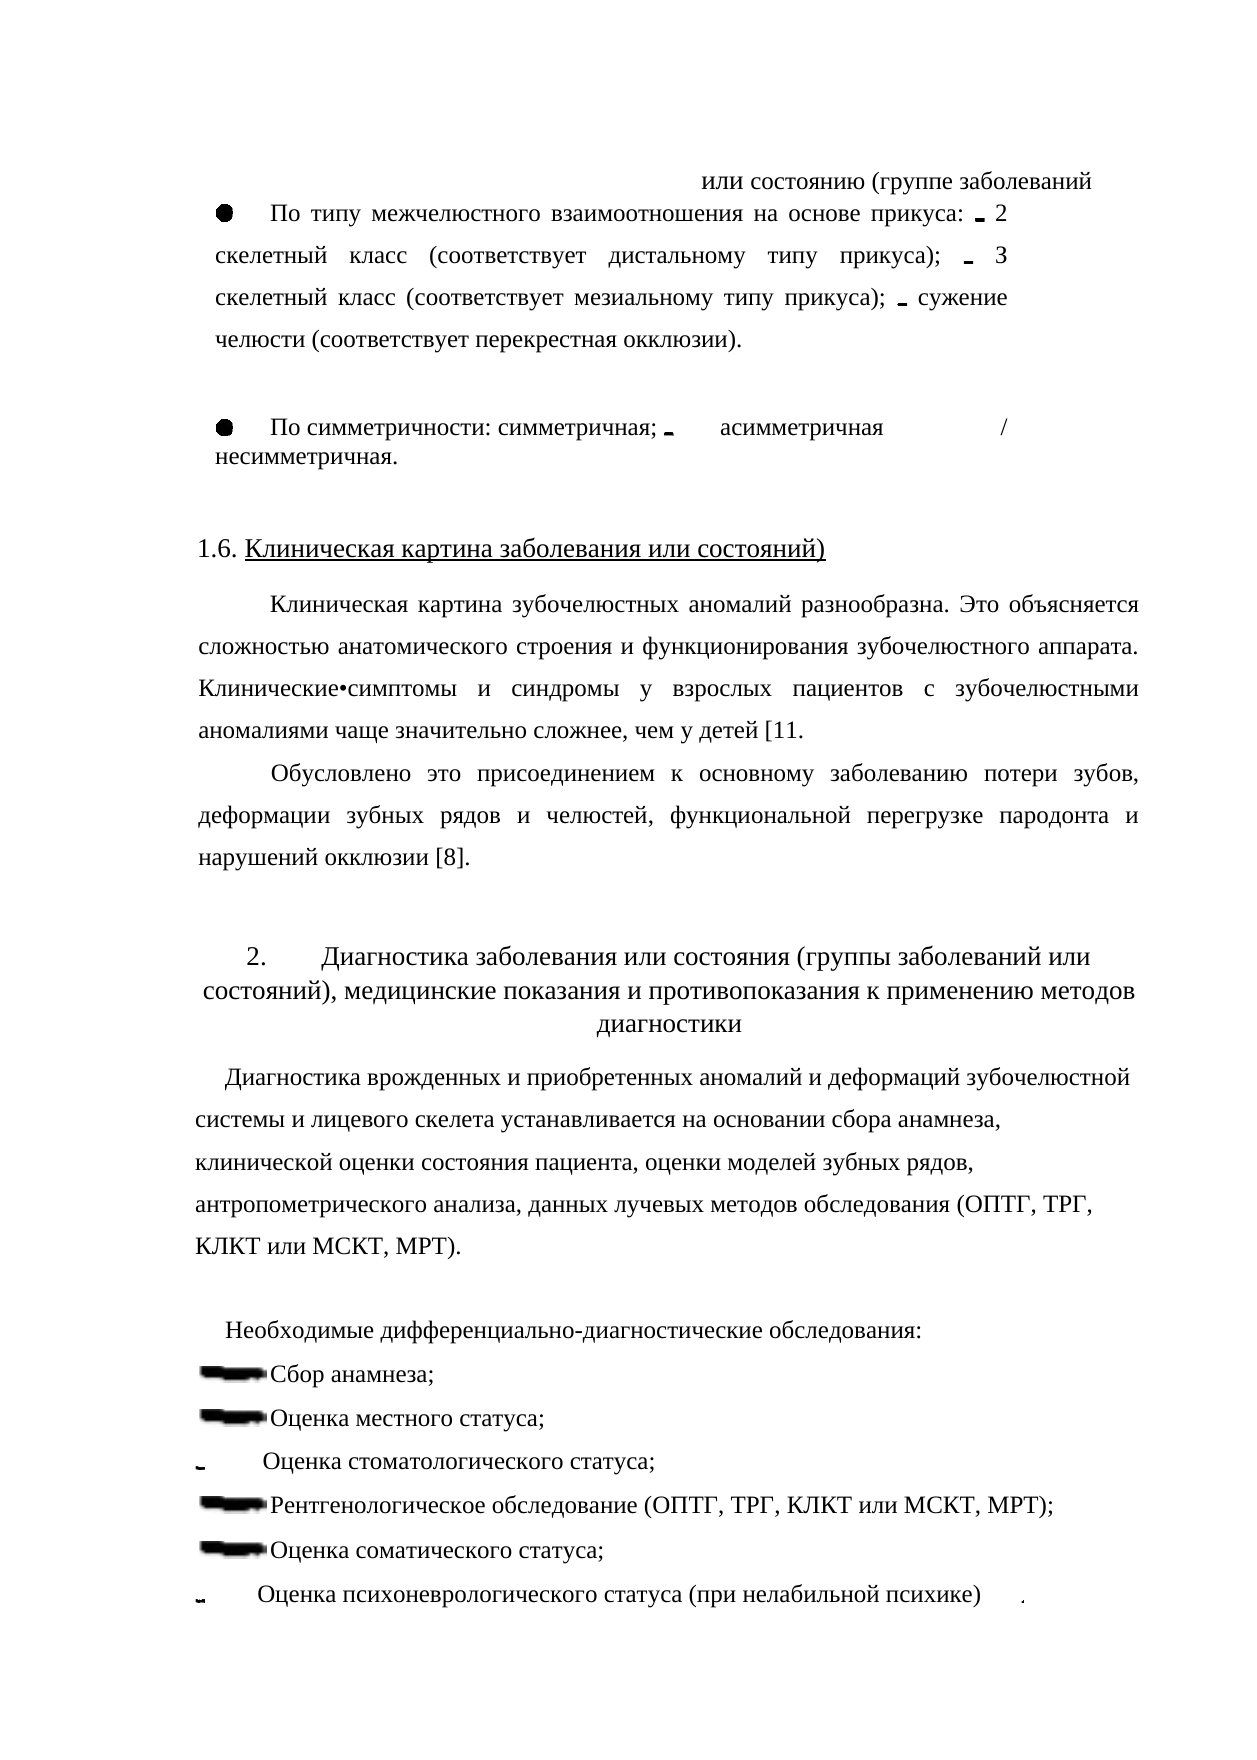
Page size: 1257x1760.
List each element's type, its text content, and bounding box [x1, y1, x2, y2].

text Необходимые дифференциально-диагностические обследования: [224, 1316, 1139, 1344]
subtitle 2. Диагностика заболевания или состояния (группы заболеваний или состояний), медицинские показания и противопоказания к применению методов диагностики [195, 940, 1142, 1038]
list Оценка соматического статуса; [198, 1535, 1139, 1564]
text Оценка стоматологического статуса; [195, 1446, 1142, 1475]
picture [216, 419, 233, 436]
picture [199, 1541, 267, 1559]
picture [975, 218, 985, 222]
subtitle 1.6. Клиническая картина заболевания или состояний) [196, 532, 1142, 563]
list По симметричности: симметричная; асимметричная / несимметричная. [215, 412, 1007, 470]
text Обусловлено это присоединением к основному заболеванию потери зубов, деформации зубных рядов и челюстей, функциональной перегрузке пародонта и нарушений окклюзии [8]. [198, 758, 1139, 871]
picture [199, 1366, 267, 1383]
picture [199, 1409, 267, 1427]
list Рентгенологическое обследование (ОПТГ, ТРГ, КЛКТ или МСКТ, МРТ); [198, 1490, 1139, 1519]
picture [195, 1599, 205, 1603]
text Диагностика врожденных и приобретенных аномалий и деформаций зубочелюстной системы и лицевого скелета устанавливается на основании сбора анамнеза, клинической оценки состояния пациента, оценки моделей зубных рядов, антропометрического анализа, данных лучевых методов обследования (ОПТГ, ТРГ, КЛКТ или МСКТ, МРТ). [195, 1062, 1142, 1260]
picture [216, 204, 233, 222]
list По типу межчелюстного взаимоотношения на основе прикуса: 2 скелетный класс (соответствует дистальному типу прикуса); З скелетный класс (соответствует мезиальному типу прикуса); сужение челюсти (соответствует перекрестная окклюзии). [215, 198, 1007, 353]
picture [199, 1496, 267, 1514]
list Оценка местного статуса; [198, 1403, 1139, 1432]
picture [663, 432, 674, 436]
text Клиническая картина зубочелюстных аномалий разнообразна. Это объясняется сложностью анатомического строения и функционирования зубочелюстного аппарата. Клинические•симптомы и синдромы у взрослых пациентов с зубочелюстными аномалиями чаще значительно сложнее, чем у детей [11. [198, 589, 1139, 744]
picture [195, 1466, 205, 1470]
text Оценка психоневрологического статуса (при нелабильной психике) [195, 1579, 1142, 1608]
list Сбор анамнеза; [198, 1359, 1139, 1388]
